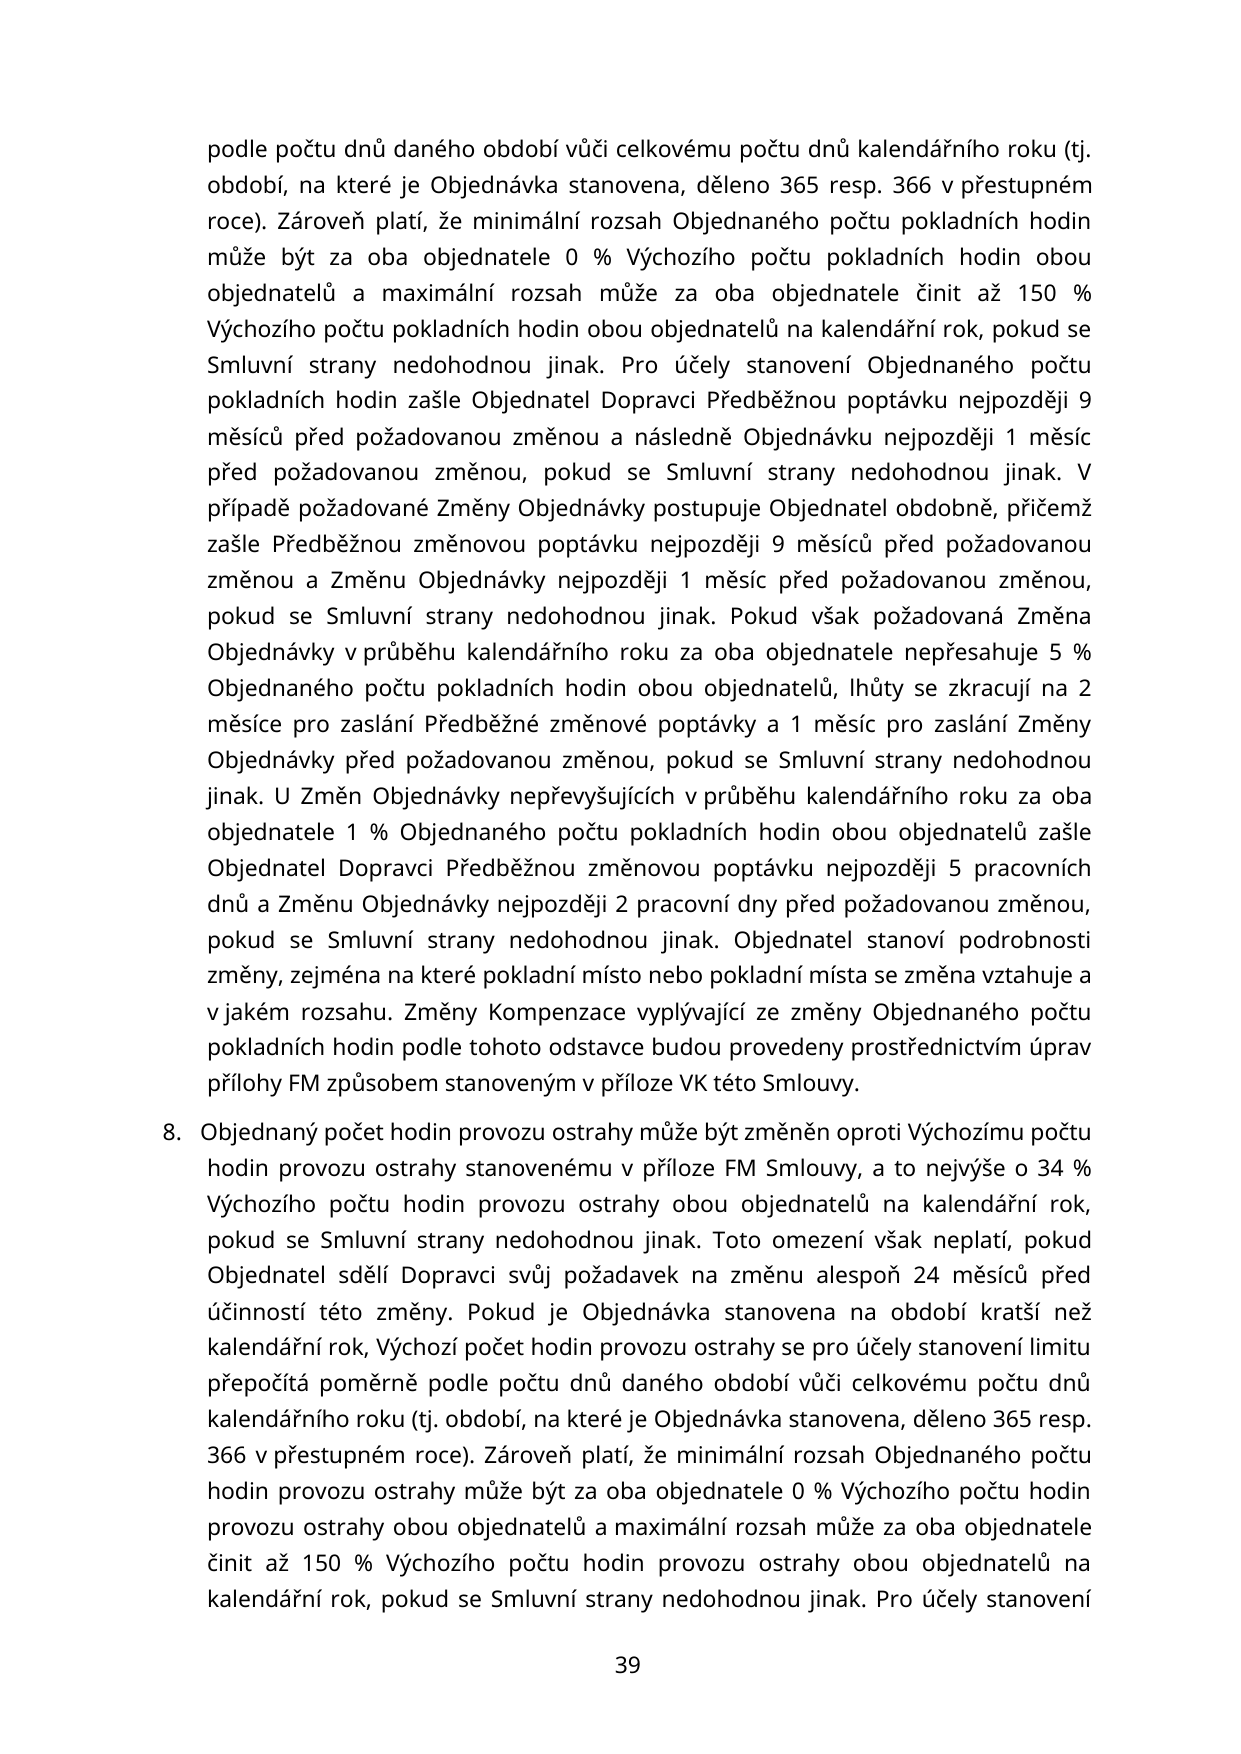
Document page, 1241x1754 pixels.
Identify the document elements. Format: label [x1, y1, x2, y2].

list [162, 1116, 1093, 1614]
list [162, 133, 1093, 1098]
